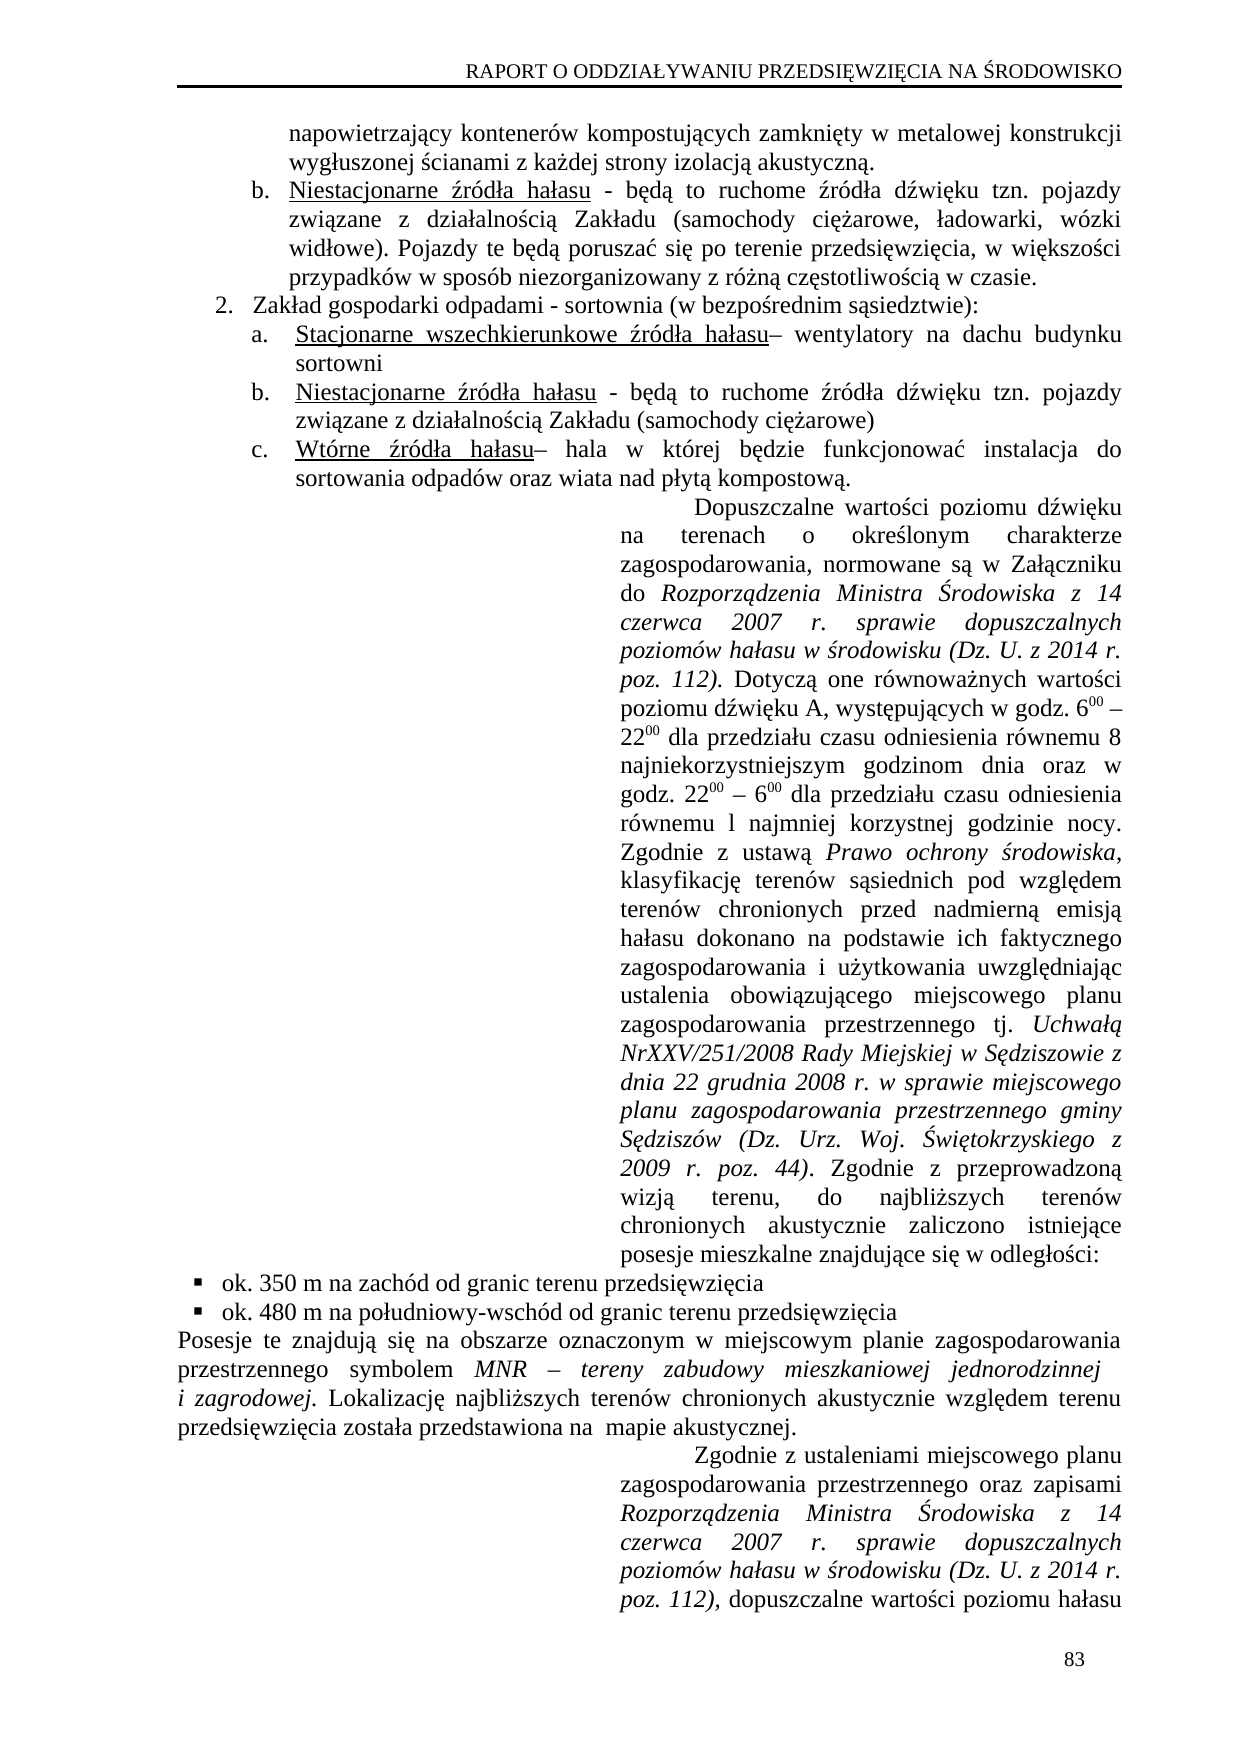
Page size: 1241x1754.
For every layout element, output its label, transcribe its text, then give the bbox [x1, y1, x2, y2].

text Dopuszczalne wartości poziomu dźwięku na terenach o określonym charakterze zagospodarowania, normowane są w Załączniku do Rozporządzenia Ministra Środowiska z 14 czerwca 2007 r. sprawie dopuszczalnych poziomów hałasu w środowisku (Dz. U. z 2014 r. poz. 112). Dotyczą one równoważnych wartości poziomu dźwięku A, występujących w godz. 600 – 2200 dla przedziału czasu odniesienia równemu 8 najniekorzystniejszym godzinom dnia oraz w godz. 2200 – 600 dla przedziału czasu odniesienia równemu l najmniej korzystnej godzinie nocy. Zgodnie z ustawą Prawo ochrony środowiska, klasyfikację terenów sąsiednich pod względem terenów chronionych przed nadmierną emisją hałasu dokonano na podstawie ich faktycznego zagospodarowania i użytkowania uwzględniając ustalenia obowiązującego miejscowego planu zagospodarowania przestrzennego tj. Uchwałą NrXXV/251/2008 Rady Miejskiej w Sędziszowie z dnia 22 grudnia 2008 r. w sprawie miejscowego planu zagospodarowania przestrzennego gminy Sędziszów (Dz. Urz. Woj. Świętokrzyskiego z 2009 r. poz. 44). Zgodnie z przeprowadzoną wizją terenu, do najbliższych terenów chronionych akustycznie zaliczono istniejące posesje mieszkalne znajdujące się w odległości: [620, 492, 1122, 1268]
text Posesje te znajdują się na obszarze oznaczonym w miejscowym planie zagospodarowania przestrzennego symbolem MNR – tereny zabudowy mieszkaniowej jednorodzinnej i zagrodowej. Lokalizację najbliższych terenów chronionych akustycznie względem terenu przedsięwzięcia została przedstawiona na mapie akustycznej. [177, 1326, 1122, 1441]
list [251, 118, 1122, 176]
list ok. 350 m na zachód od granic terenu przedsięwzięcia [192, 1268, 1122, 1297]
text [620, 1441, 1122, 1613]
list Wtórne źródła hałasu– hala w której będzie funkcjonować instalacja do sortowania odpadów oraz wiata nad płytą kompostową. [251, 434, 1122, 492]
list Niestacjonarne źródła hałasu - będą to ruchome źródła dźwięku tzn. pojazdy związane z działalnością Zakładu (samochody ciężarowe, ładowarki, wózki widłowe). Pojazdy te będą poruszać się po terenie przedsięwzięcia, w większości przypadków w sposób niezorganizowany z różną częstotliwością w czasie. [251, 176, 1122, 291]
list ok. 480 m na południowy-wschód od granic terenu przedsięwzięcia [192, 1297, 1122, 1326]
list Zakład gospodarki odpadami - sortownia (w bezpośrednim sąsiedztwie): [215, 291, 1122, 319]
list Stacjonarne wszechkierunkowe źródła hałasu– wentylatory na dachu budynku sortowni [251, 319, 1122, 377]
list Niestacjonarne źródła hałasu - będą to ruchome źródła dźwięku tzn. pojazdy związane z działalnością Zakładu (samochody ciężarowe) [251, 377, 1122, 434]
